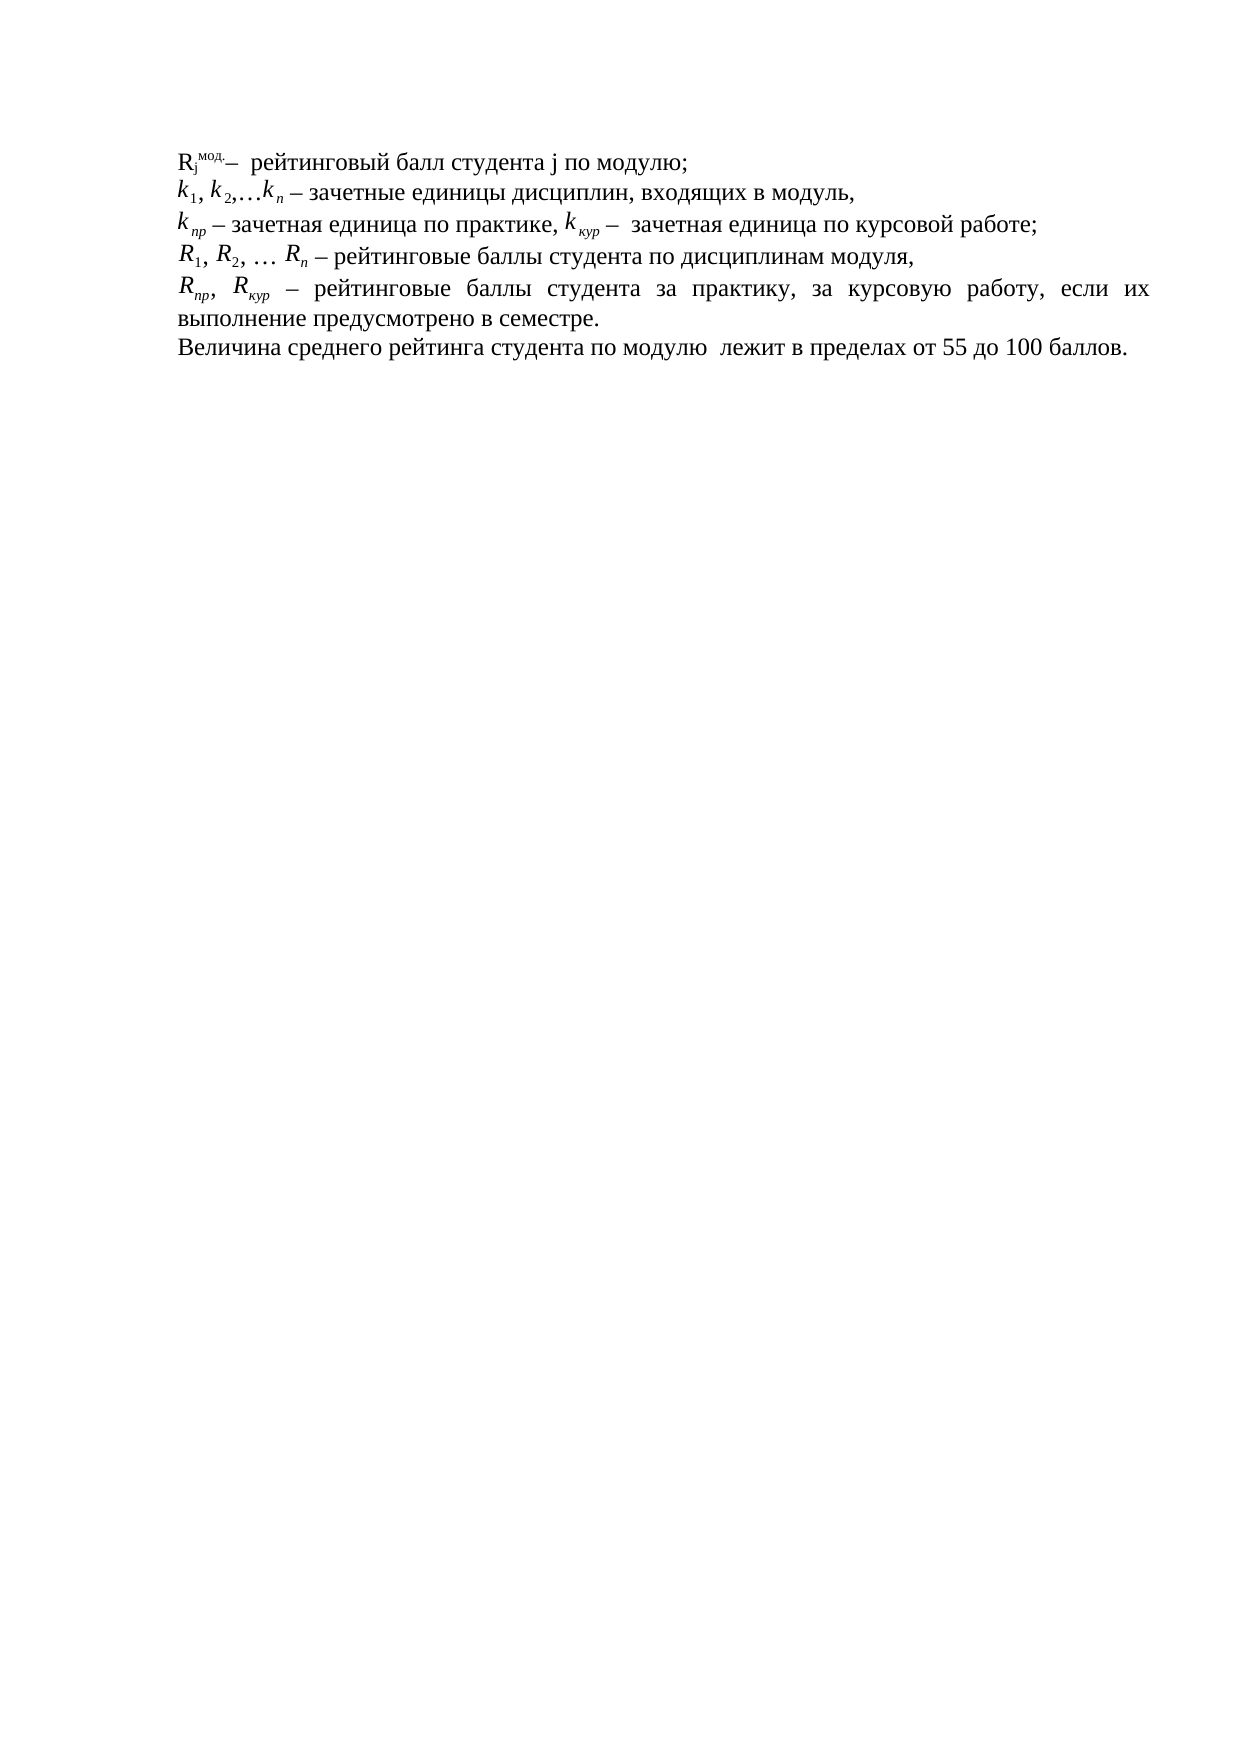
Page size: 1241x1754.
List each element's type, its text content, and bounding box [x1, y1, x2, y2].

text , – рейтинговые баллы студента за практику, за курсовую работу, если их выполнение предусмотрено в семестре. [177, 272, 1152, 332]
text Величина среднего рейтинга студента по модулю лежит в пределах от 55 до 100 баллов. [177, 332, 1152, 361]
text Rjмод.– рейтинговый балл студента j по модулю; [177, 147, 1152, 176]
text , ,… – зачетные единицы дисциплин, входящих в модуль, [177, 176, 1152, 208]
text – зачетная единица по практике, – зачетная единица по курсовой работе; [177, 208, 1152, 239]
text , , … – рейтинговые баллы студента по дисциплинам модуля, [177, 239, 1152, 272]
